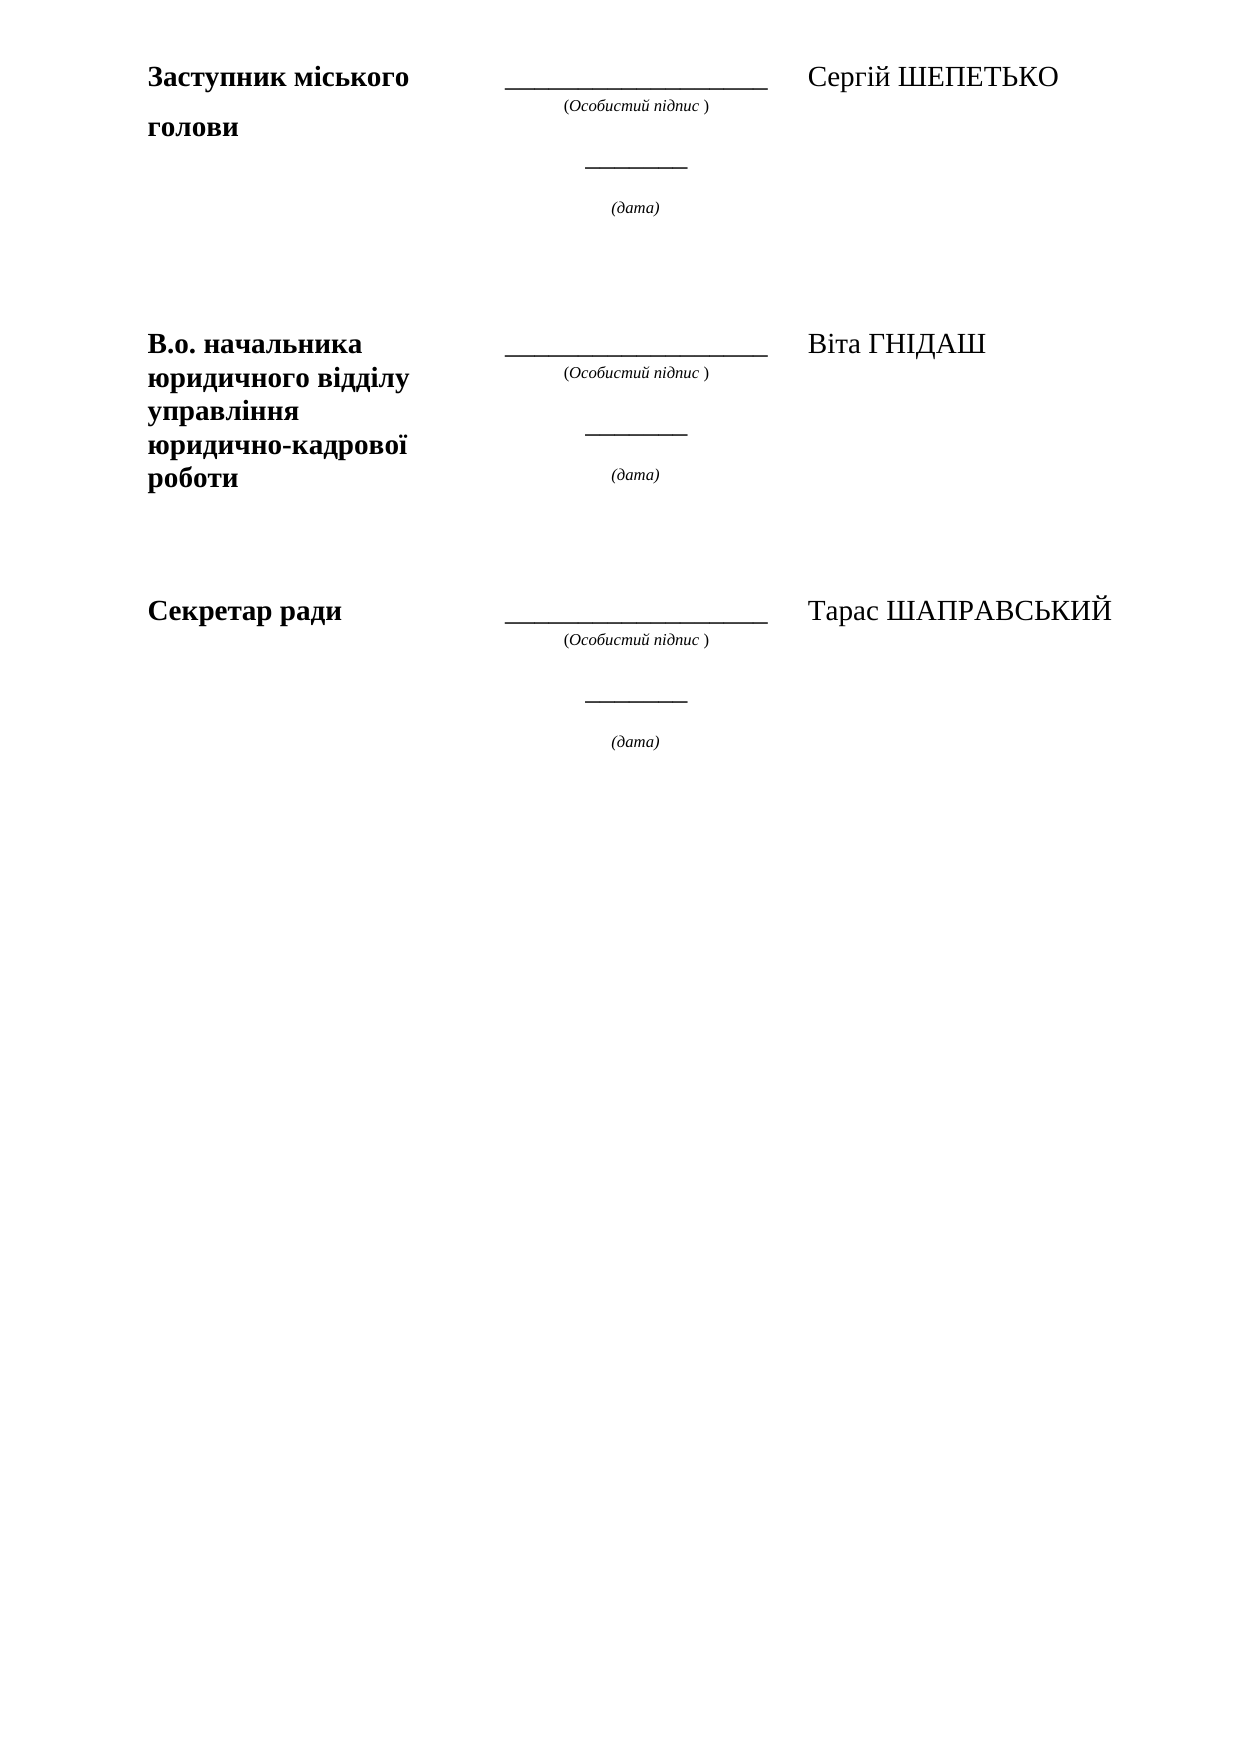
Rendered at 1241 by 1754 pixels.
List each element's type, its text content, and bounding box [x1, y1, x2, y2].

table_cell __________________ (Особистий підпис ) _______ (дата) [476, 326, 796, 593]
table_header __________________ (Особистий підпис ) _______ (дата) [476, 59, 796, 326]
table_cell __________________ (Особистий підпис ) _______ (дата) [476, 593, 796, 860]
table_cell Секретар ради [136, 593, 476, 860]
table_cell В.о. начальника юридичного відділу управління юридично-кадрової роботи [136, 326, 476, 593]
table_cell Тарас ШАПРАВСЬКИЙ [796, 593, 1163, 860]
table_header Сергій ШЕПЕТЬКО [796, 59, 1163, 326]
table_cell Віта ГНІДАШ [796, 326, 1163, 593]
table_header Заступник міського голови [136, 59, 476, 326]
